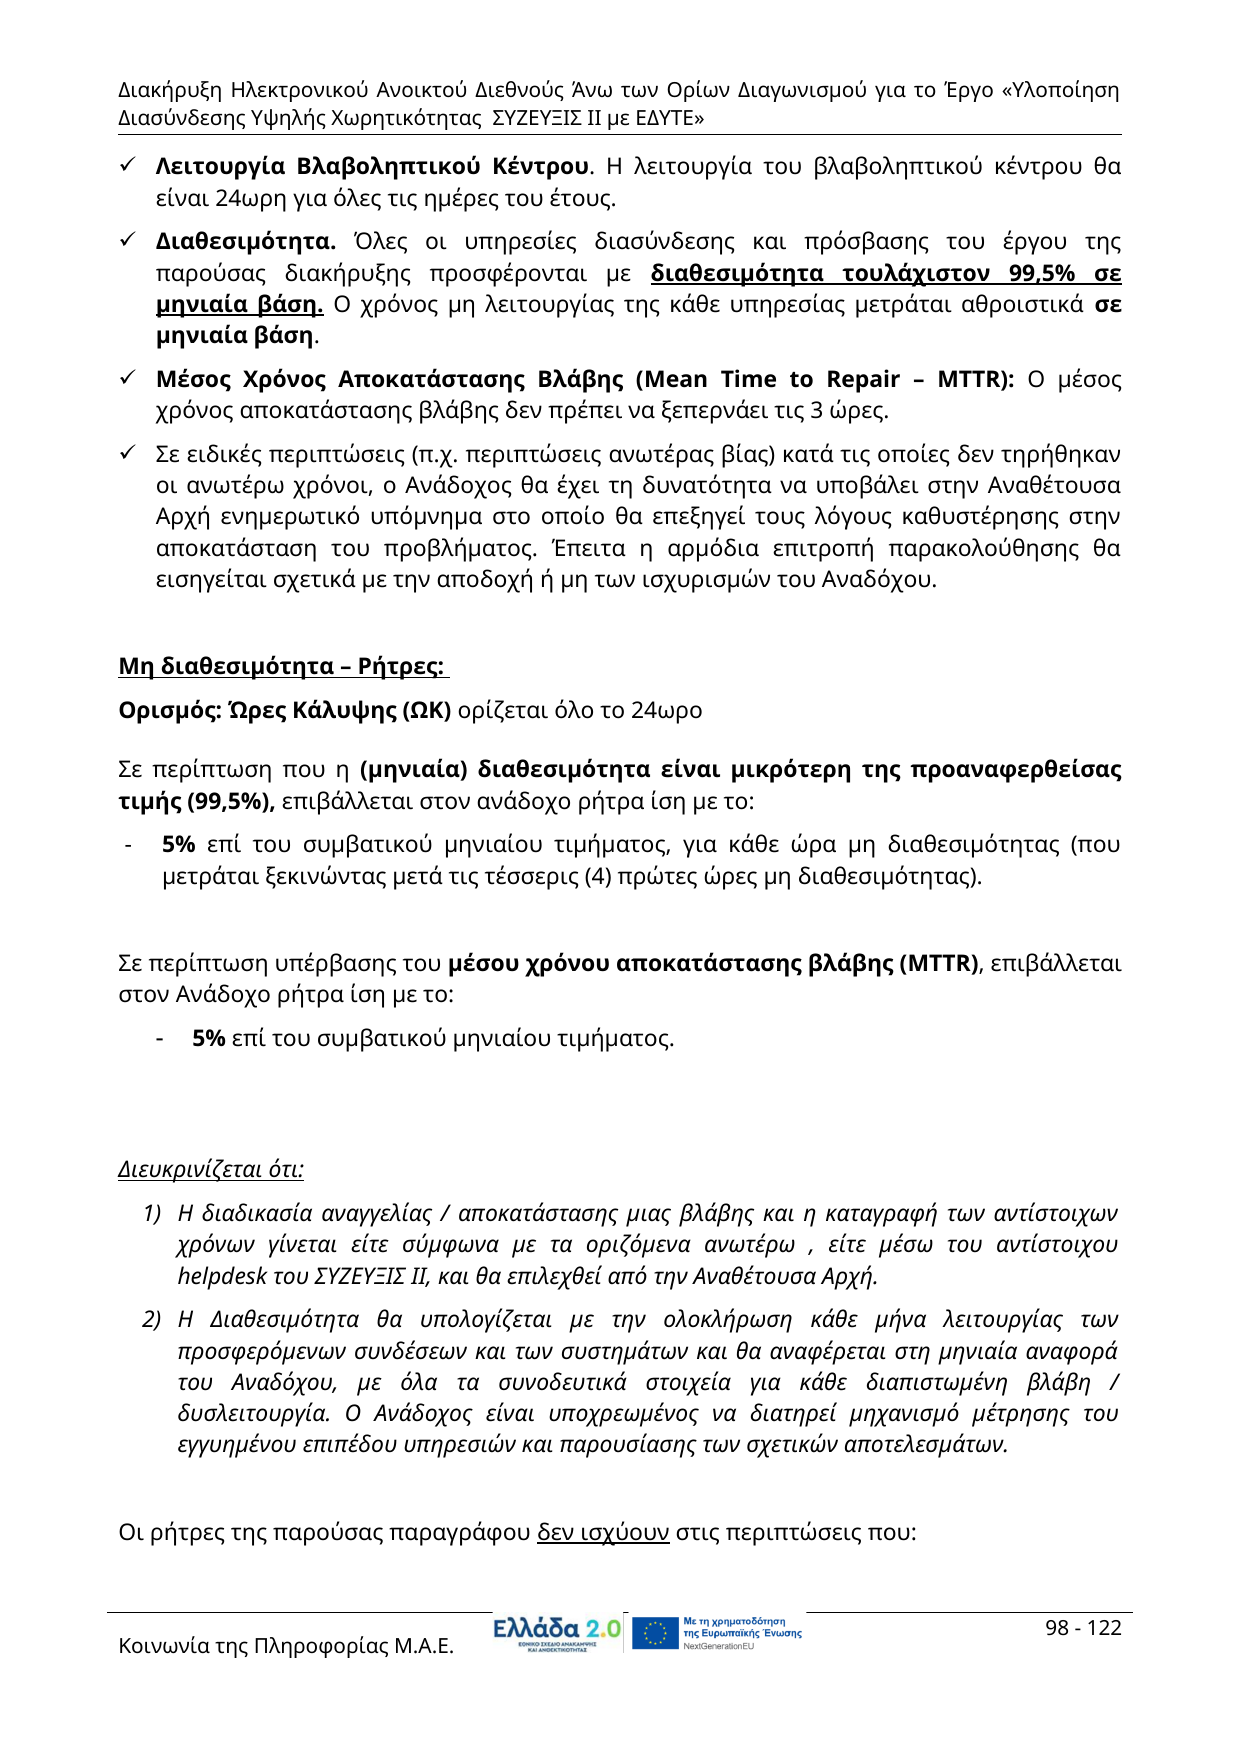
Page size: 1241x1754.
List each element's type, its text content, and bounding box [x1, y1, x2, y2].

list Μέσος Χρόνος Αποκατάστασης Βλάβης (Mean Time to Repair – MTTR): Ο μέσος χρόνος αποκατάστασης βλάβης δεν πρέπει να ξεπερνάει τις 3 ώρες. [118, 363, 1122, 425]
list Η διαδικασία αναγγελίας / αποκατάστασης μιας βλάβης και η καταγραφή των αντίστοιχων χρόνων γίνεται είτε σύμφωνα με τα οριζόμενα ανωτέρω , είτε μέσω του αντίστοιχου helpdesk του ΣΥΖΕΥΞΙΣ ΙΙ, και θα επιλεχθεί από την Αναθέτουσα Αρχή. [142, 1197, 1122, 1291]
text Μη διαθεσιμότητα – Ρήτρες: [118, 650, 1122, 681]
list 5% επί του συμβατικού μηνιαίου τιμήματος, για κάθε ώρα μη διαθεσιμότητας (που μετράται ξεκινώντας μετά τις τέσσερις (4) πρώτες ώρες μη διαθεσιμότητας). [124, 828, 1122, 891]
text Σε περίπτωση που η (μηνιαία) διαθεσιμότητα είναι μικρότερη της προαναφερθείσας τιμής (99,5%), επιβάλλεται στον ανάδοχο ρήτρα ίση με το: [118, 753, 1122, 816]
text Διευκρινίζεται ότι: [118, 1153, 1122, 1184]
text Σε περίπτωση υπέρβασης του μέσου χρόνου αποκατάστασης βλάβης (MTTR), επιβάλλεται στον Ανάδοχο ρήτρα ίση με το: [118, 947, 1122, 1009]
list Λειτουργία Βλαβοληπτικού Κέντρου. Η λειτουργία του βλαβοληπτικού κέντρου θα είναι 24ωρη για όλες τις ημέρες του έτους. [118, 150, 1122, 213]
list 5% επί του συμβατικού μηνιαίου τιμήματος. [156, 1022, 1122, 1053]
text Οι ρήτρες της παρούσας παραγράφου δεν ισχύουν στις περιπτώσεις που: [118, 1516, 1122, 1547]
list Σε ειδικές περιπτώσεις (π.χ. περιπτώσεις ανωτέρας βίας) κατά τις οποίες δεν τηρήθηκαν οι ανωτέρω χρόνοι, ο Ανάδοχος θα έχει τη δυνατότητα να υποβάλει στην Αναθέτουσα Αρχή ενημερωτικό υπόμνημα στο οποίο θα επεξηγεί τους λόγους καθυστέρησης στην αποκατάσταση του προβλήματος. Έπειτα η αρμόδια επιτροπή παρακολούθησης θα εισηγείται σχετικά με την αποδοχή ή μη των ισχυρισμών του Αναδόχου. [118, 438, 1122, 594]
list Η Διαθεσιμότητα θα υπολογίζεται με την ολοκλήρωση κάθε μήνα λειτουργίας των προσφερόμενων συνδέσεων και των συστημάτων και θα αναφέρεται στη μηνιαία αναφορά του Αναδόχου, με όλα τα συνοδευτικά στοιχεία για κάθε διαπιστωμένη βλάβη / δυσλειτουργία. Ο Ανάδοχος είναι υποχρεωμένος να διατηρεί μηχανισμό μέτρησης του εγγυημένου επιπέδου υπηρεσιών και παρουσίασης των σχετικών αποτελεσμάτων. [142, 1303, 1122, 1459]
text Ορισμός: Ώρες Κάλυψης (ΩΚ) ορίζεται όλο το 24ωρο [118, 694, 1122, 725]
list Διαθεσιμότητα. Όλες οι υπηρεσίες διασύνδεσης και πρόσβασης του έργου της παρούσας διακήρυξης προσφέρονται με διαθεσιμότητα τουλάχιστον 99,5% σε μηνιαία βάση. Ο χρόνος μη λειτουργίας της κάθε υπηρεσίας μετράται αθροιστικά σε μηνιαία βάση. [118, 225, 1122, 350]
picture [492, 1612, 807, 1653]
